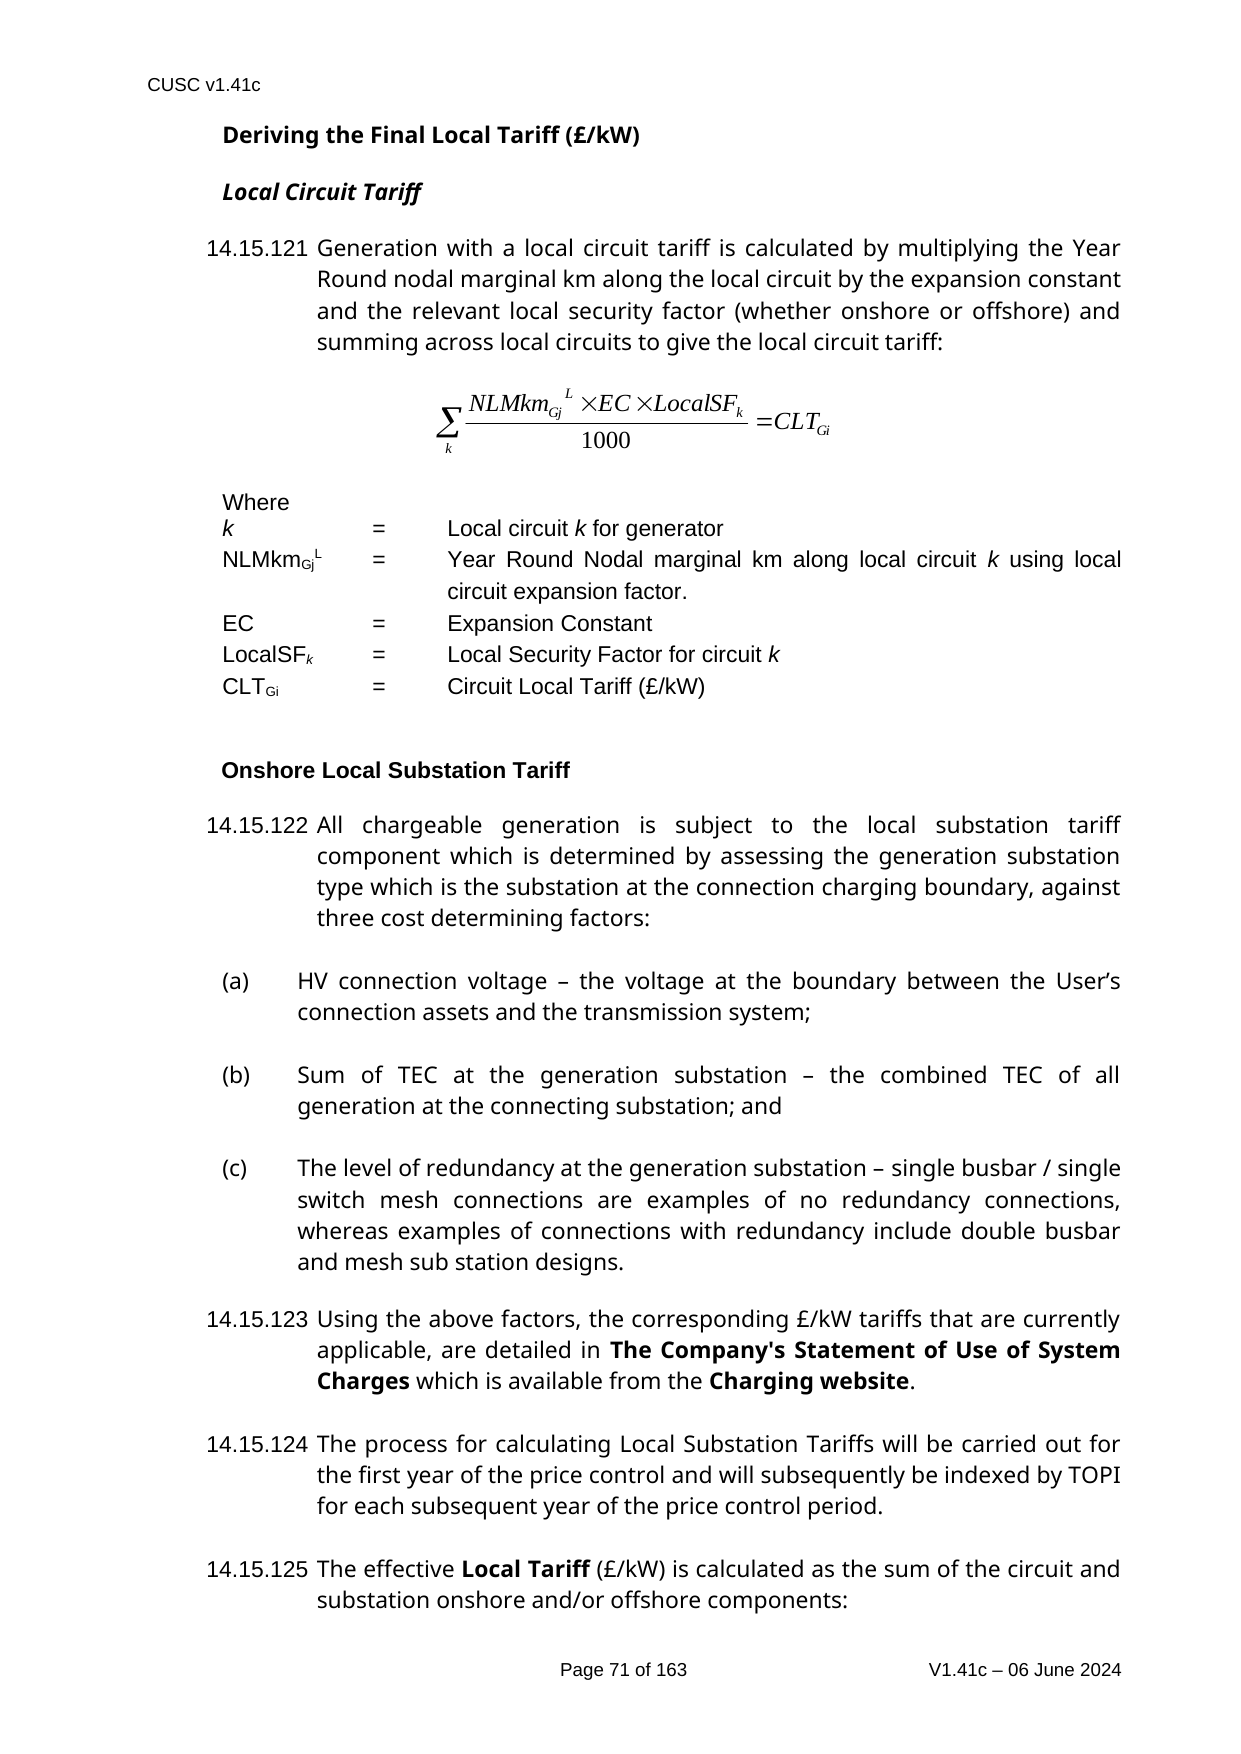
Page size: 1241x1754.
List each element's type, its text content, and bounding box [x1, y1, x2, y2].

text (a) HV connection voltage – the voltage at the boundary between the User’s connection assets and the transmission system; [222, 965, 1121, 1027]
text (c) The level of redundancy at the generation substation – single busbar / single switch mesh connections are examples of no redundancy connections, whereas examples of connections with redundancy include double busbar and mesh sub station designs. [222, 1152, 1121, 1277]
list The effective Local Tariff (£/kW) is calculated as the sum of the circuit and substation onshore and/or offshore components: [206, 1553, 1121, 1615]
subtitle Local Circuit Tariff [222, 175, 1121, 207]
text LocalSFk = Local Security Factor for circuit k [147, 641, 1121, 667]
text EC = Expansion Constant [147, 609, 1121, 636]
text NLMkmGjL = Year Round Nodal marginal km along local circuit k using local circuit expansion factor. [147, 546, 1121, 604]
subtitle Onshore Local Substation Tariff [221, 757, 1121, 784]
list Generation with a local circuit tariff is calculated by multiplying the Year Round nodal marginal km along the local circuit by the expansion constant and the relevant local security factor (whether onshore or offshore) and summing across local circuits to give the local circuit tariff: [206, 232, 1121, 357]
subtitle Deriving the Final Local Tariff (£/kW) [222, 119, 1121, 150]
text Where [147, 488, 1121, 515]
list All chargeable generation is subject to the local substation tariff component which is determined by assessing the generation substation type which is the substation at the connection charging boundary, against three cost determining factors: [206, 809, 1121, 934]
text k = Local circuit k for generator [147, 515, 1121, 541]
text CLTGi = Circuit Local Tariff (£/kW) [147, 673, 1121, 699]
list The process for calculating Local Substation Tariffs will be carried out for the first year of the price control and will subsequently be indexed by TOPI for each subsequent year of the price control period. [206, 1428, 1121, 1522]
text (b) Sum of TEC at the generation substation – the combined TEC of all generation at the connecting substation; and [222, 1059, 1121, 1121]
list Using the above factors, the corresponding £/kW tariffs that are currently applicable, are detailed in The Company's Statement of Use of System Charges which is available from the Charging website. [206, 1303, 1121, 1397]
